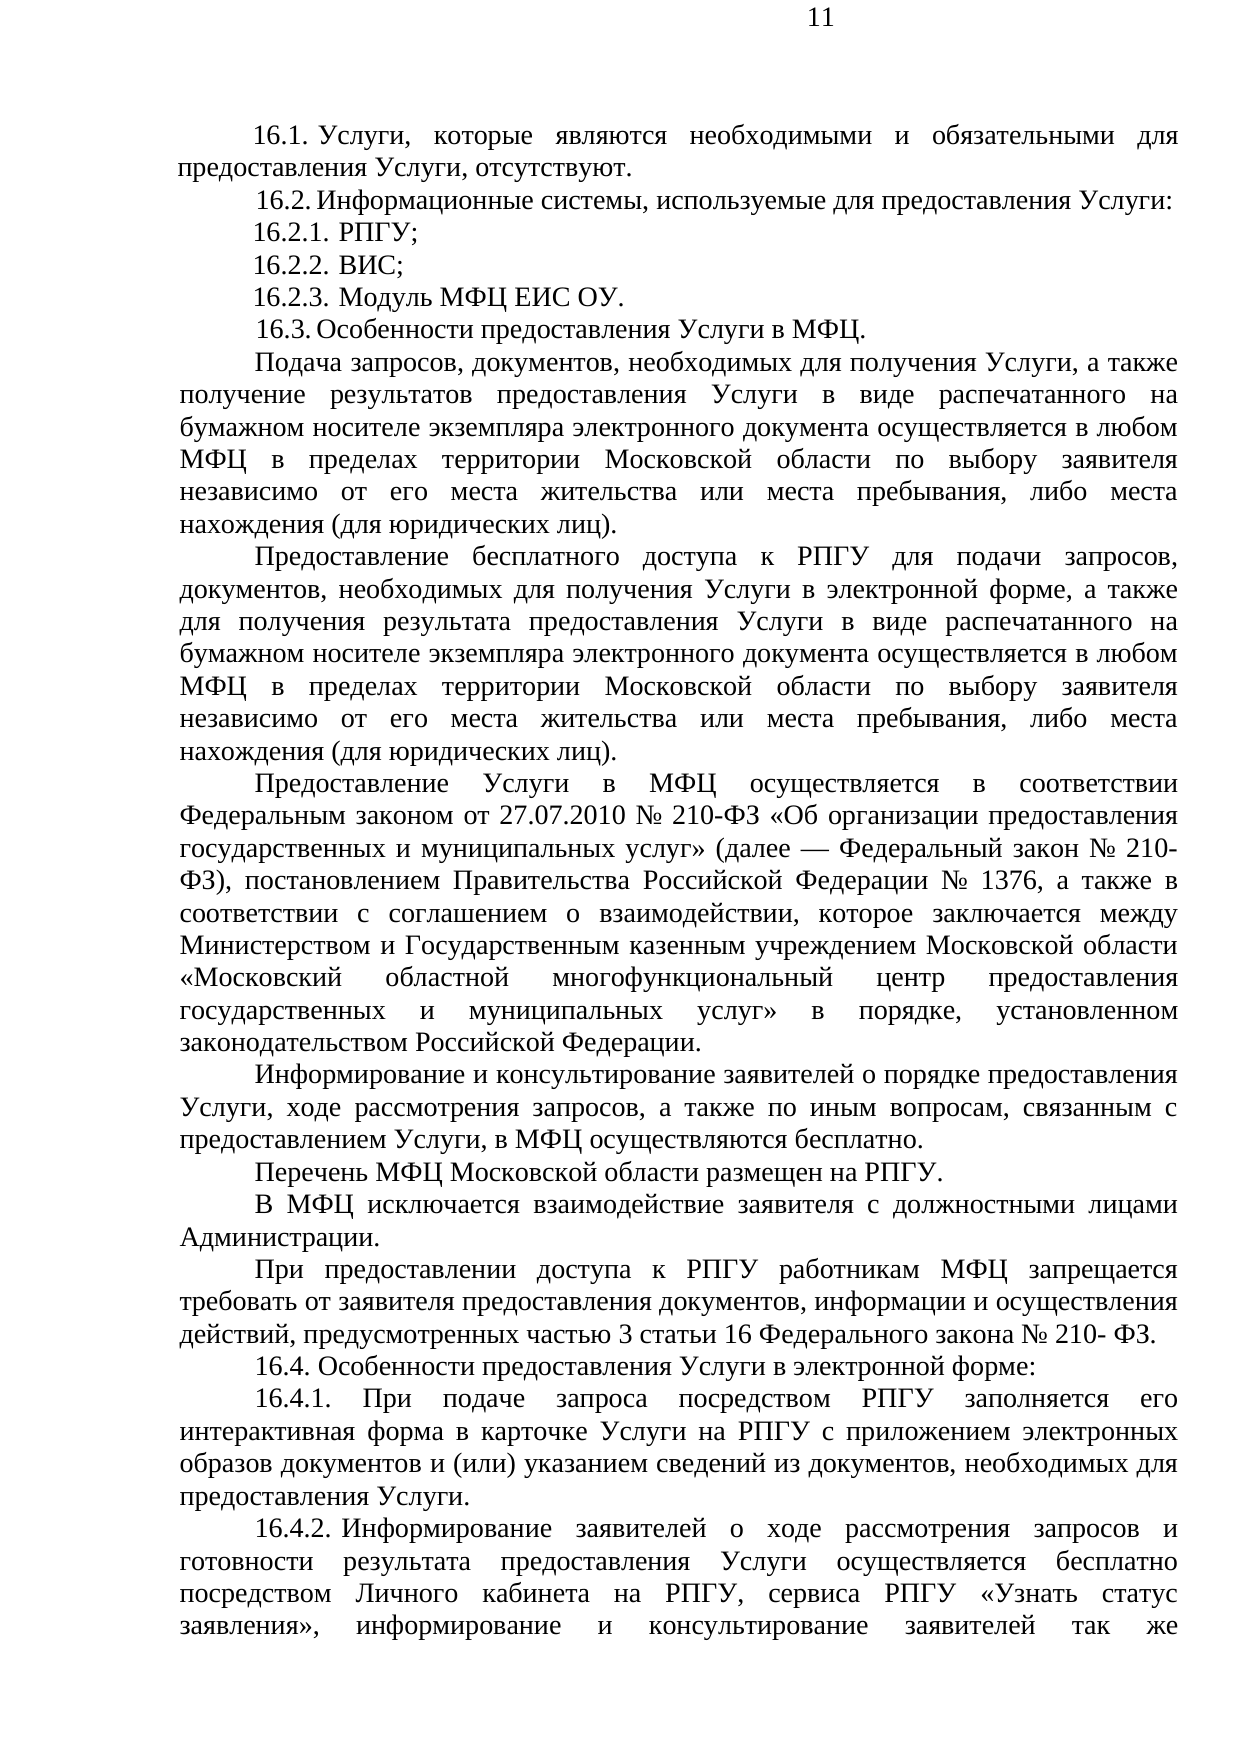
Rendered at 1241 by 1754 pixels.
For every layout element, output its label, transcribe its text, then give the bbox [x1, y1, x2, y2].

list Модуль МФЦ ЕИС ОУ. [177, 280, 1181, 312]
text В МФЦ исключается взаимодействие заявителя с должностными лицами Администрации. [179, 1187, 1179, 1252]
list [179, 1511, 1179, 1641]
text Информирование и консультирование заявителей о порядке предоставления Услуги, ходе рассмотрения запросов, а также по иным вопросам, связанным с предоставлением Услуги, в МФЦ осуществляются бесплатно. [179, 1058, 1179, 1155]
text При предоставлении доступа к РПГУ работникам МФЦ запрещается требовать от заявителя предоставления документов, информации и осуществления действий, предусмотренных частью 3 статьи 16 Федерального закона № 210- ФЗ. [179, 1252, 1179, 1349]
text 16.4.1. При подаче запроса посредством РПГУ заполняется его интерактивная форма в карточке Услуги на РПГУ с приложением электронных образов документов и (или) указанием сведений из документов, необходимых для предоставления Услуги. [179, 1382, 1179, 1511]
list Услуги, которые являются необходимыми и обязательными для предоставления Услуги, отсутствуют. [177, 118, 1179, 183]
list РПГУ; [177, 215, 1181, 248]
list Особенности предоставления Услуги в МФЦ. [255, 312, 1181, 345]
text Предоставление Услуги в МФЦ осуществляется в соответствии Федеральным законом от 27.07.2010 № 210-ФЗ «Об организации предоставления государственных и муниципальных услуг» (далее — Федеральный закон № 210-ФЗ), постановлением Правительства Российской Федерации № 1376, а также в соответствии с соглашением о взаимодействии, которое заключается между Министерством и Государственным казенным учреждением Московской области «Московский областной многофункциональный центр предоставления государственных и муниципальных услуг» в порядке, установленном законодательством Российской Федерации. [179, 766, 1179, 1058]
text Перечень МФЦ Московской области размещен на РПГУ. [179, 1155, 1181, 1187]
list Информационные системы, используемые для предоставления Услуги: [255, 183, 1181, 215]
text Предоставление бесплатного доступа к РПГУ для подачи запросов, документов, необходимых для получения Услуги в электронной форме, а также для получения результата предоставления Услуги в виде распечатанного на бумажном носителе экземпляра электронного документа осуществляется в любом МФЦ в пределах территории Московской области по выбору заявителя независимо от его места жительства или места пребывания, либо места нахождения (для юридических лиц). [179, 539, 1179, 766]
list ВИС; [177, 248, 1181, 280]
text 16.4. Особенности предоставления Услуги в электронной форме: [179, 1349, 1181, 1382]
text Подача запросов, документов, необходимых для получения Услуги, а также получение результатов предоставления Услуги в виде распечатанного на бумажном носителе экземпляра электронного документа осуществляется в любом МФЦ в пределах территории Московской области по выбору заявителя независимо от его места жительства или места пребывания, либо места нахождения (для юридических лиц). [179, 345, 1179, 539]
